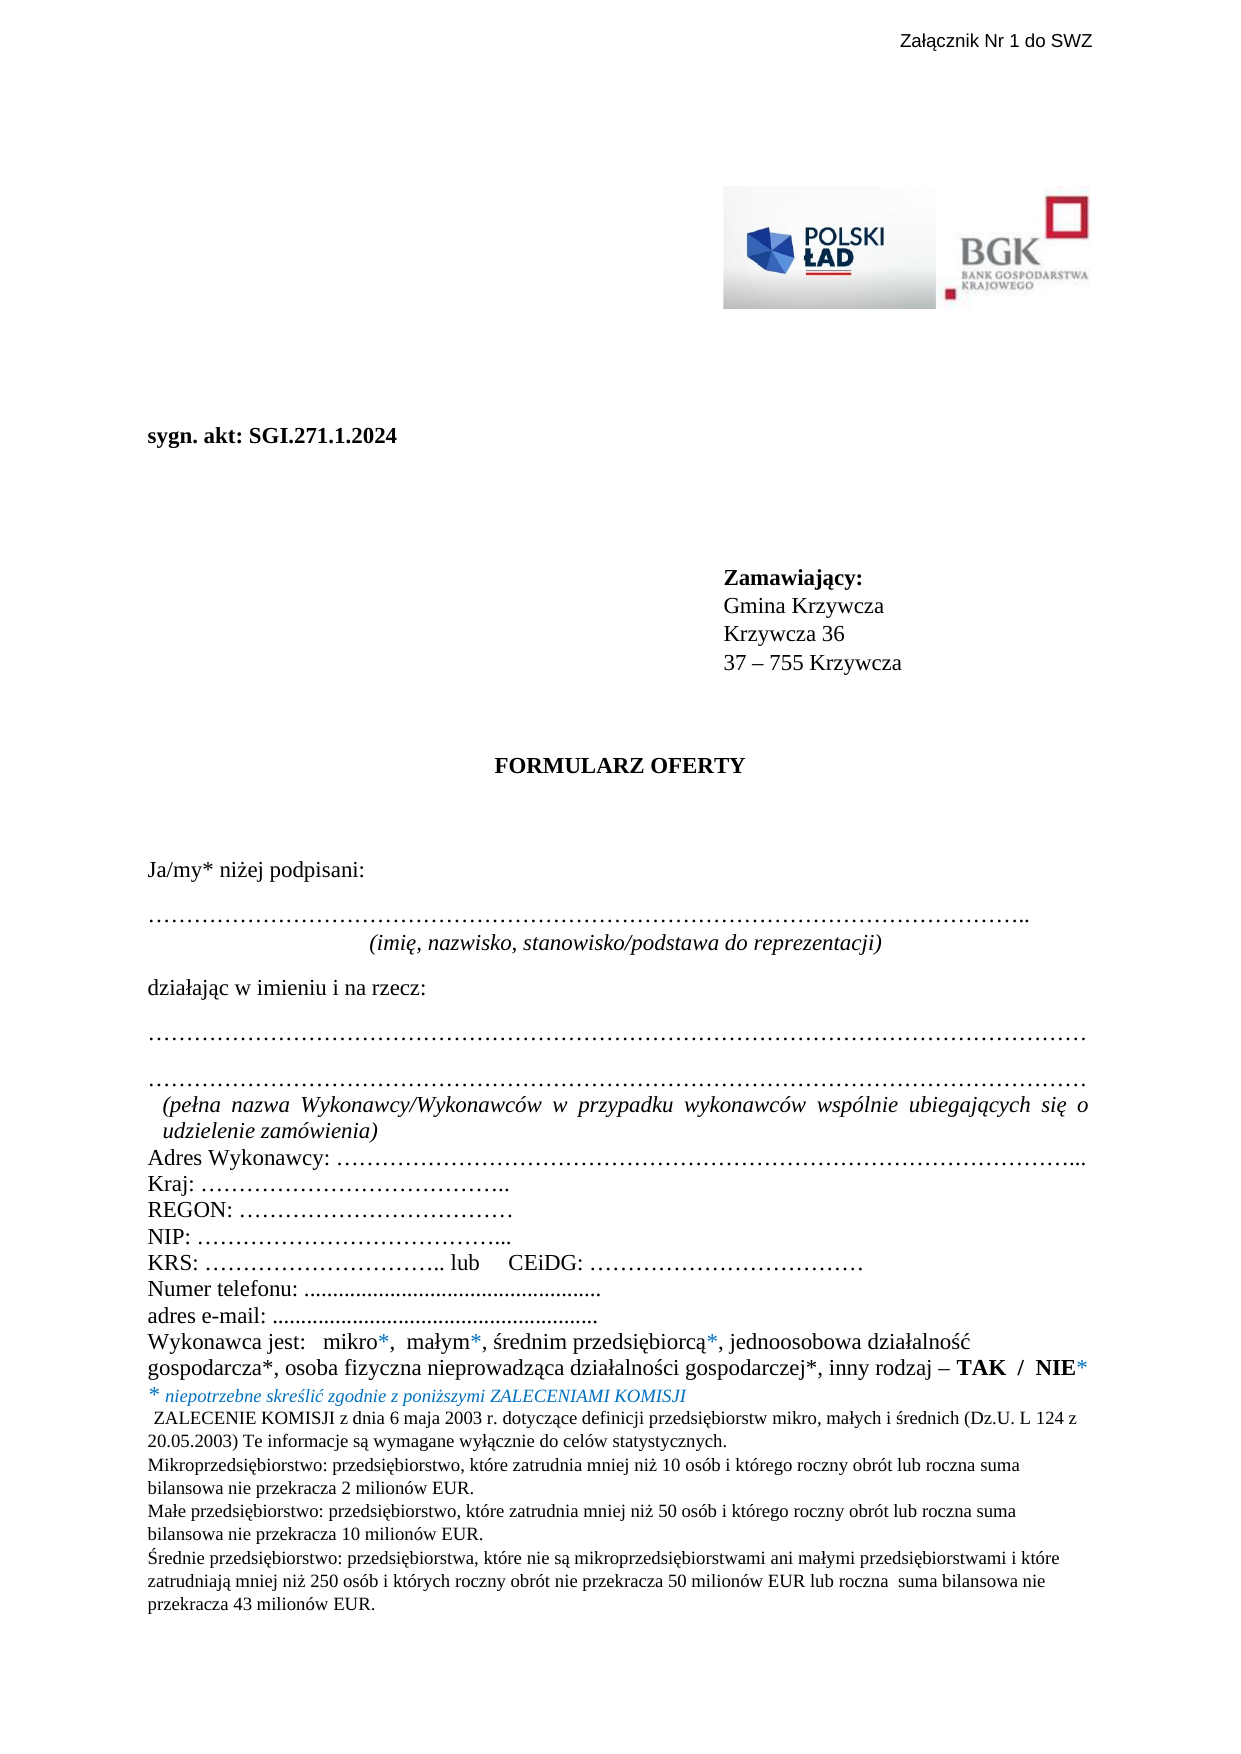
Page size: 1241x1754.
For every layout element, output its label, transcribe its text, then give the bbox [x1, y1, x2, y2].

text NIP: …………………………………... [147, 1223, 1092, 1249]
text Zamawiający: Gmina Krzywcza Krzywcza 36 37 – 755 Krzywcza [723, 563, 1092, 675]
text Wykonawca jest: mikro*, małym*, średnim przedsiębiorcą*, jednoosobowa działalność gospodarcza*, osoba fizyczna nieprowadząca działalności gospodarczej*, inny rodzaj – TAK / NIE* [147, 1328, 1092, 1381]
text …………………………………………………………………………………………………………… [147, 1064, 1092, 1091]
text FORMULARZ OFERTY [147, 752, 1092, 779]
text Kraj: ………………………………….. [147, 1170, 1092, 1196]
text REGON: ……………………………… [147, 1196, 1092, 1223]
text sygn. akt: SGI.271.1.2024 [147, 423, 1092, 449]
text Adres Wykonawcy: ……………………………………………………………………………………... [147, 1144, 1092, 1170]
text działając w imieniu i na rzecz: [147, 974, 1092, 1001]
text (imię, nazwisko, stanowisko/podstawa do reprezentacji) [369, 929, 1092, 956]
text ZALECENIE KOMISJI z dnia 6 maja 2003 r. dotyczące definicji przedsiębiorstw mikro, małych i średnich (Dz.U. L 124 z 20.05.2003) Te informacje są wymagane wyłącznie do celów statystycznych. Mikroprzedsiębiorstwo: przedsiębiorstwo, które zatrudnia mniej niż 10 osób i którego roczny obrót lub roczna suma bilansowa nie przekracza 2 milionów EUR. Małe przedsiębiorstwo: przedsiębiorstwo, które zatrudnia mniej niż 50 osób i którego roczny obrót lub roczna suma bilansowa nie przekracza 10 milionów EUR. Średnie przedsiębiorstwo: przedsiębiorstwa, które nie są mikroprzedsiębiorstwami ani małymi przedsiębiorstwami i które zatrudniają mniej niż 250 osób i których roczny obrót nie przekracza 50 milionów EUR lub roczna suma bilansowa nie przekracza 43 milionów EUR. [147, 1407, 1092, 1614]
picture [723, 186, 935, 309]
text adres e-mail: ......................................................... [147, 1302, 1092, 1328]
text * niepotrzebne skreślić zgodnie z poniższymi ZALECENIAMI KOMISJI [147, 1381, 1092, 1407]
text …………………………………………………………………………………………………………… [147, 1019, 1092, 1046]
text …………………………………………………………………………………………………….. [147, 901, 1092, 927]
text (pełna nazwa Wykonawcy/Wykonawców w przypadku wykonawców wspólnie ubiegających się o udzielenie zamówienia) [162, 1091, 1092, 1144]
text Ja/my* niżej podpisani: [147, 856, 1092, 882]
text KRS: ………………………….. lub CEiDG: ……………………………… [147, 1249, 1092, 1275]
text Numer telefonu: .................................................... [147, 1275, 1092, 1302]
